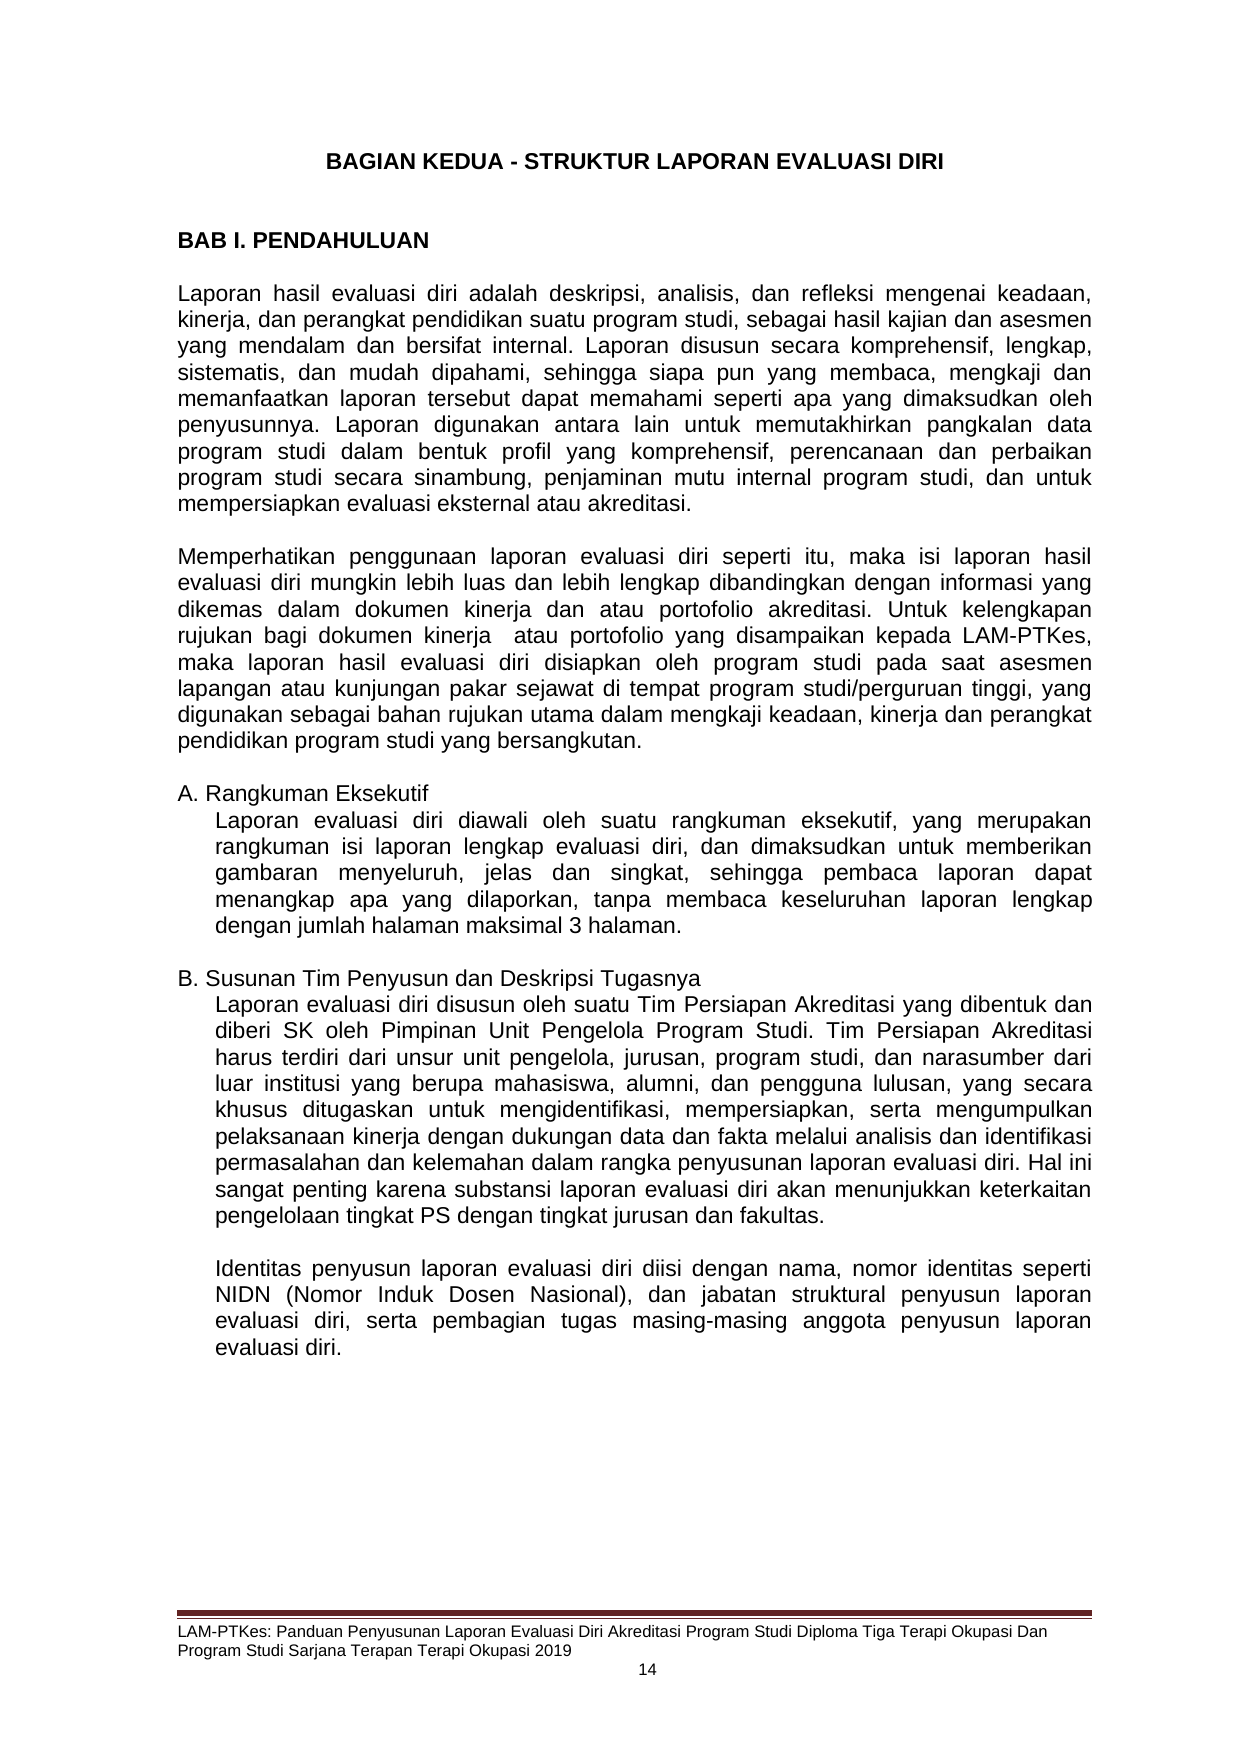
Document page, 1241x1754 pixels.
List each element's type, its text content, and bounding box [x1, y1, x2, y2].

text Identitas penyusun laporan evaluasi diri diisi dengan nama, nomor identitas seperti NIDN (Nomor Induk Dosen Nasional), dan jabatan struktural penyusun laporan evaluasi diri, serta pembagian tugas masing-masing anggota penyusun laporan evaluasi diri. [215, 1254, 1092, 1360]
subtitle A. Rangkuman Eksekutif [177, 780, 1092, 807]
text Laporan hasil evaluasi diri adalah deskripsi, analisis, dan refleksi mengenai keadaan, kinerja, dan perangkat pendidikan suatu program studi, sebagai hasil kajian dan asesmen yang mendalam dan bersifat internal. Laporan disusun secara komprehensif, lengkap, sistematis, dan mudah dipahami, sehingga siapa pun yang membaca, mengkaji dan memanfaatkan laporan tersebut dapat memahami seperti apa yang dimaksudkan oleh penyusunnya. Laporan digunakan antara lain untuk memutakhirkan pangkalan data program studi dalam bentuk profil yang komprehensif, perencanaan dan perbaikan program studi secara sinambung, penjaminan mutu internal program studi, dan untuk mempersiapkan evaluasi eksternal atau akreditasi. [177, 279, 1092, 517]
text Laporan evaluasi diri diawali oleh suatu rangkuman eksekutif, yang merupakan rangkuman isi laporan lengkap evaluasi diri, dan dimaksudkan untuk memberikan gambaran menyeluruh, jelas dan singkat, sehingga pembaca laporan dapat menangkap apa yang dilaporkan, tanpa membaca keseluruhan laporan lengkap dengan jumlah halaman maksimal 3 halaman. [215, 807, 1092, 938]
text Laporan evaluasi diri disusun oleh suatu Tim Persiapan Akreditasi yang dibentuk dan diberi SK oleh Pimpinan Unit Pengelola Program Studi. Tim Persiapan Akreditasi harus terdiri dari unsur unit pengelola, jurusan, program studi, dan narasumber dari luar institusi yang berupa mahasiswa, alumni, dan pengguna lulusan, yang secara khusus ditugaskan untuk mengidentifikasi, mempersiapkan, serta mengumpulkan pelaksanaan kinerja dengan dukungan data dan fakta melalui analisis dan identifikasi permasalahan dan kelemahan dalam rangka penyusunan laporan evaluasi diri. Hal ini sangat penting karena substansi laporan evaluasi diri akan menunjukkan keterkaitan pengelolaan tingkat PS dengan tingkat jurusan dan fakultas. [215, 991, 1092, 1228]
subtitle BAB I. PENDAHULUAN [177, 227, 1092, 253]
text Memperhatikan penggunaan laporan evaluasi diri seperti itu, maka isi laporan hasil evaluasi diri mungkin lebih luas dan lebih lengkap dibandingkan dengan informasi yang dikemas dalam dokumen kinerja dan atau portofolio akreditasi. Untuk kelengkapan rujukan bagi dokumen kinerja atau portofolio yang disampaikan kepada LAM-PTKes, maka laporan hasil evaluasi diri disiapkan oleh program studi pada saat asesmen lapangan atau kunjungan pakar sejawat di tempat program studi/perguruan tinggi, yang digunakan sebagai bahan rujukan utama dalam mengkaji keadaan, kinerja dan perangkat pendidikan program studi yang bersangkutan. [177, 543, 1092, 754]
subtitle BAGIAN KEDUA - STRUKTUR LAPORAN EVALUASI DIRI [177, 148, 1092, 174]
subtitle B. Susunan Tim Penyusun dan Deskripsi Tugasnya [177, 965, 1092, 991]
